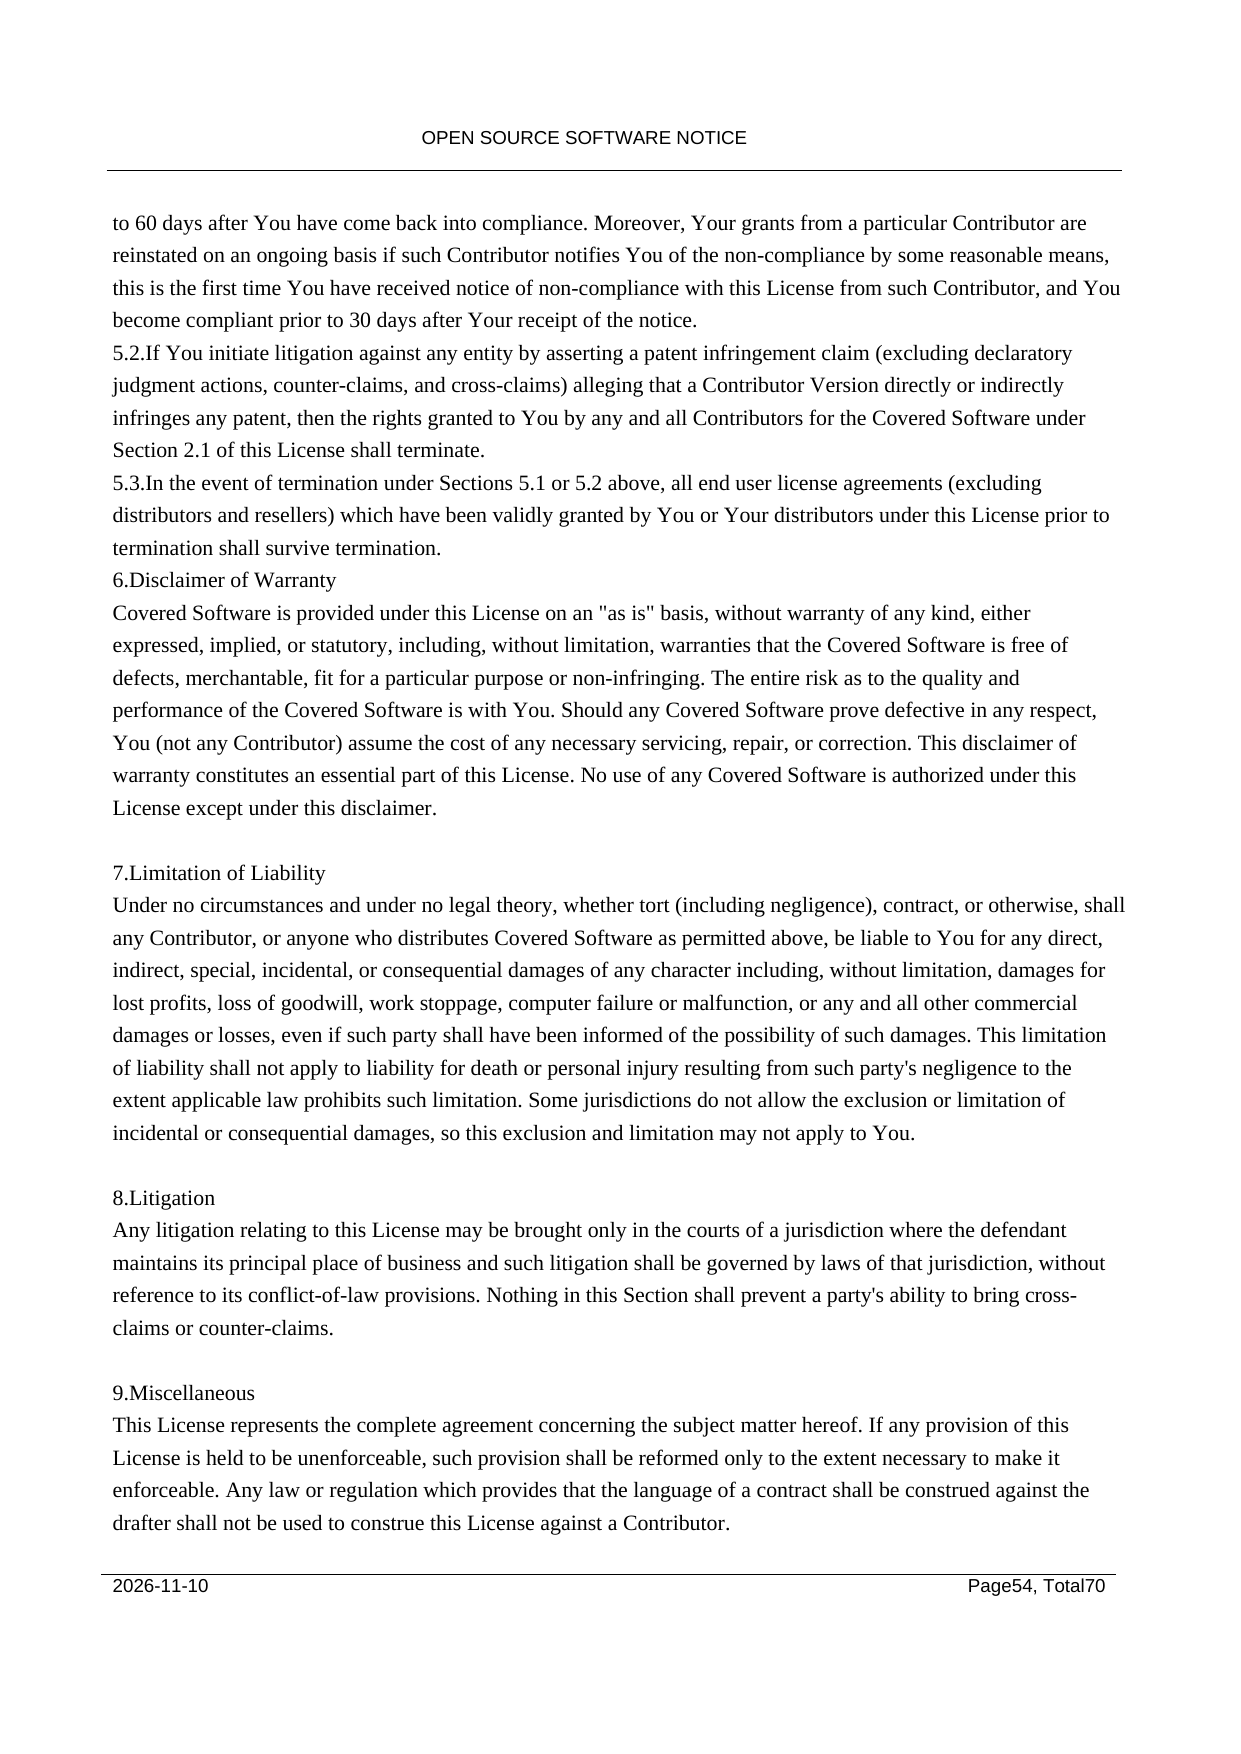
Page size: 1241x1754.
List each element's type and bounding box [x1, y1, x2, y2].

text [112, 206, 1128, 1539]
